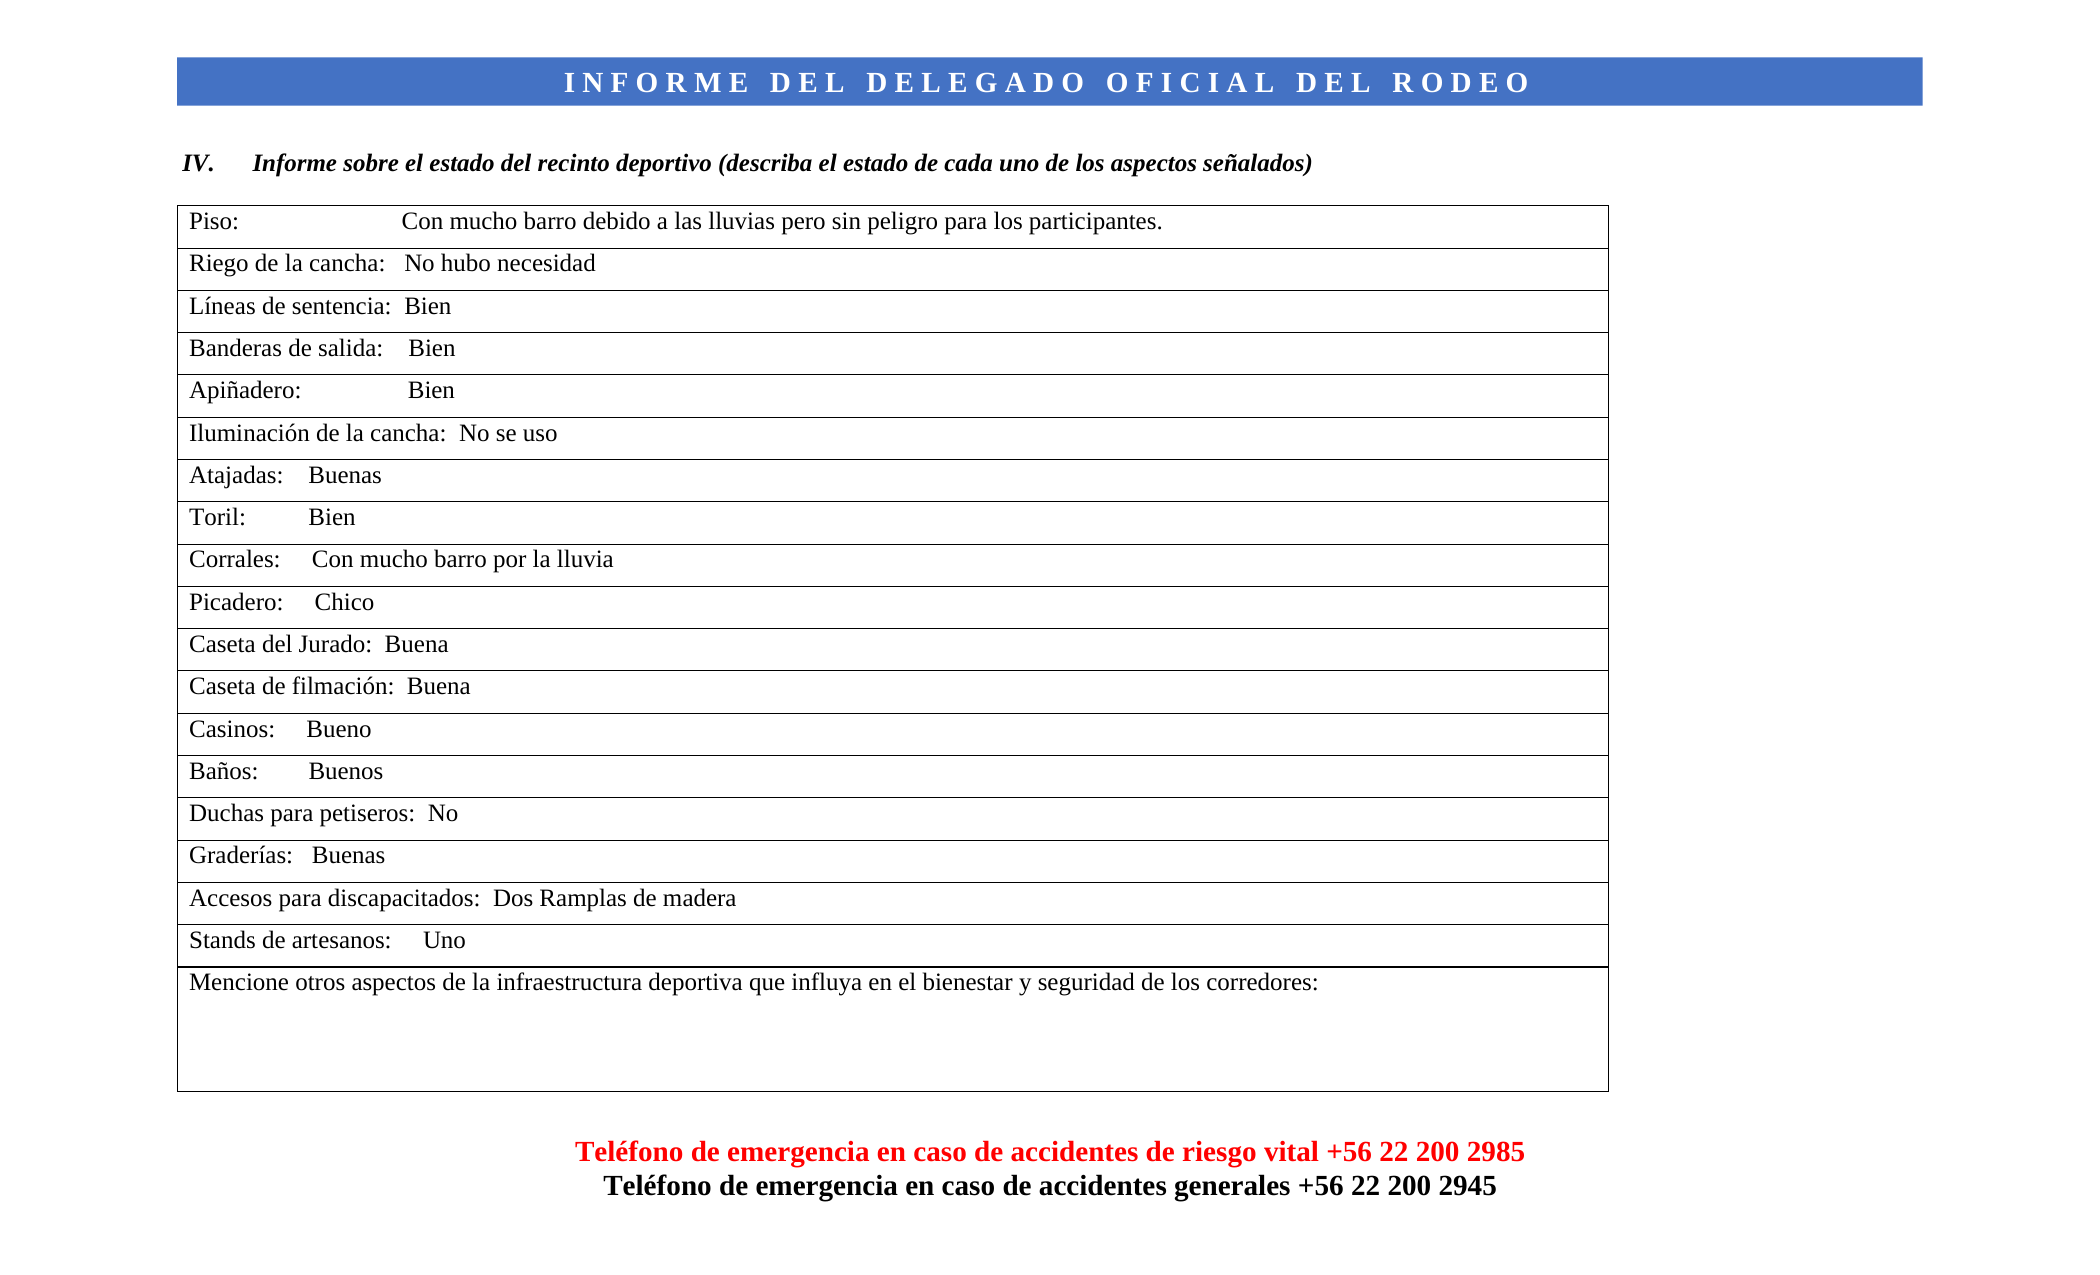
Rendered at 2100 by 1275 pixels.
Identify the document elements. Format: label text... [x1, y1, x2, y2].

list Informe sobre el estado del recinto deportivo (describa el estado de cada uno de los aspectos señalados) [215, 148, 1716, 176]
table_cell Duchas para petiseros: No [178, 798, 1608, 839]
table_cell Banderas de salida: Bien [178, 333, 1608, 374]
table_cell Caseta de filmación: Buena [178, 671, 1608, 713]
table_header Piso: Con mucho barro debido a las lluvias pero sin peligro para los participantes. [178, 206, 1608, 247]
table_cell Líneas de sentencia: Bien [178, 291, 1608, 332]
table_cell Toril: Bien [178, 502, 1608, 543]
table_cell Stands de artesanos: Uno [178, 925, 1608, 966]
table_cell Riego de la cancha: No hubo necesidad [178, 249, 1608, 290]
table_cell Graderías: Buenas [178, 841, 1608, 882]
table_cell Corrales: Con mucho barro por la lluvia [178, 545, 1608, 586]
table_cell Casinos: Bueno [178, 714, 1608, 755]
table_cell Atajadas: Buenas [178, 460, 1608, 501]
table_cell Caseta del Jurado: Buena [178, 629, 1608, 670]
table_cell Iluminación de la cancha: No se uso [178, 418, 1608, 459]
table_cell Mencione otros aspectos de la infraestructura deportiva que influya en el bienestar y seguridad de los corredores: [178, 968, 1608, 1091]
table_cell Accesos para discapacitados: Dos Ramplas de madera [178, 883, 1608, 924]
table_cell Apiñadero: Bien [178, 375, 1608, 417]
table_cell Baños: Buenos [178, 756, 1608, 797]
table_cell Picadero: Chico [178, 587, 1608, 628]
